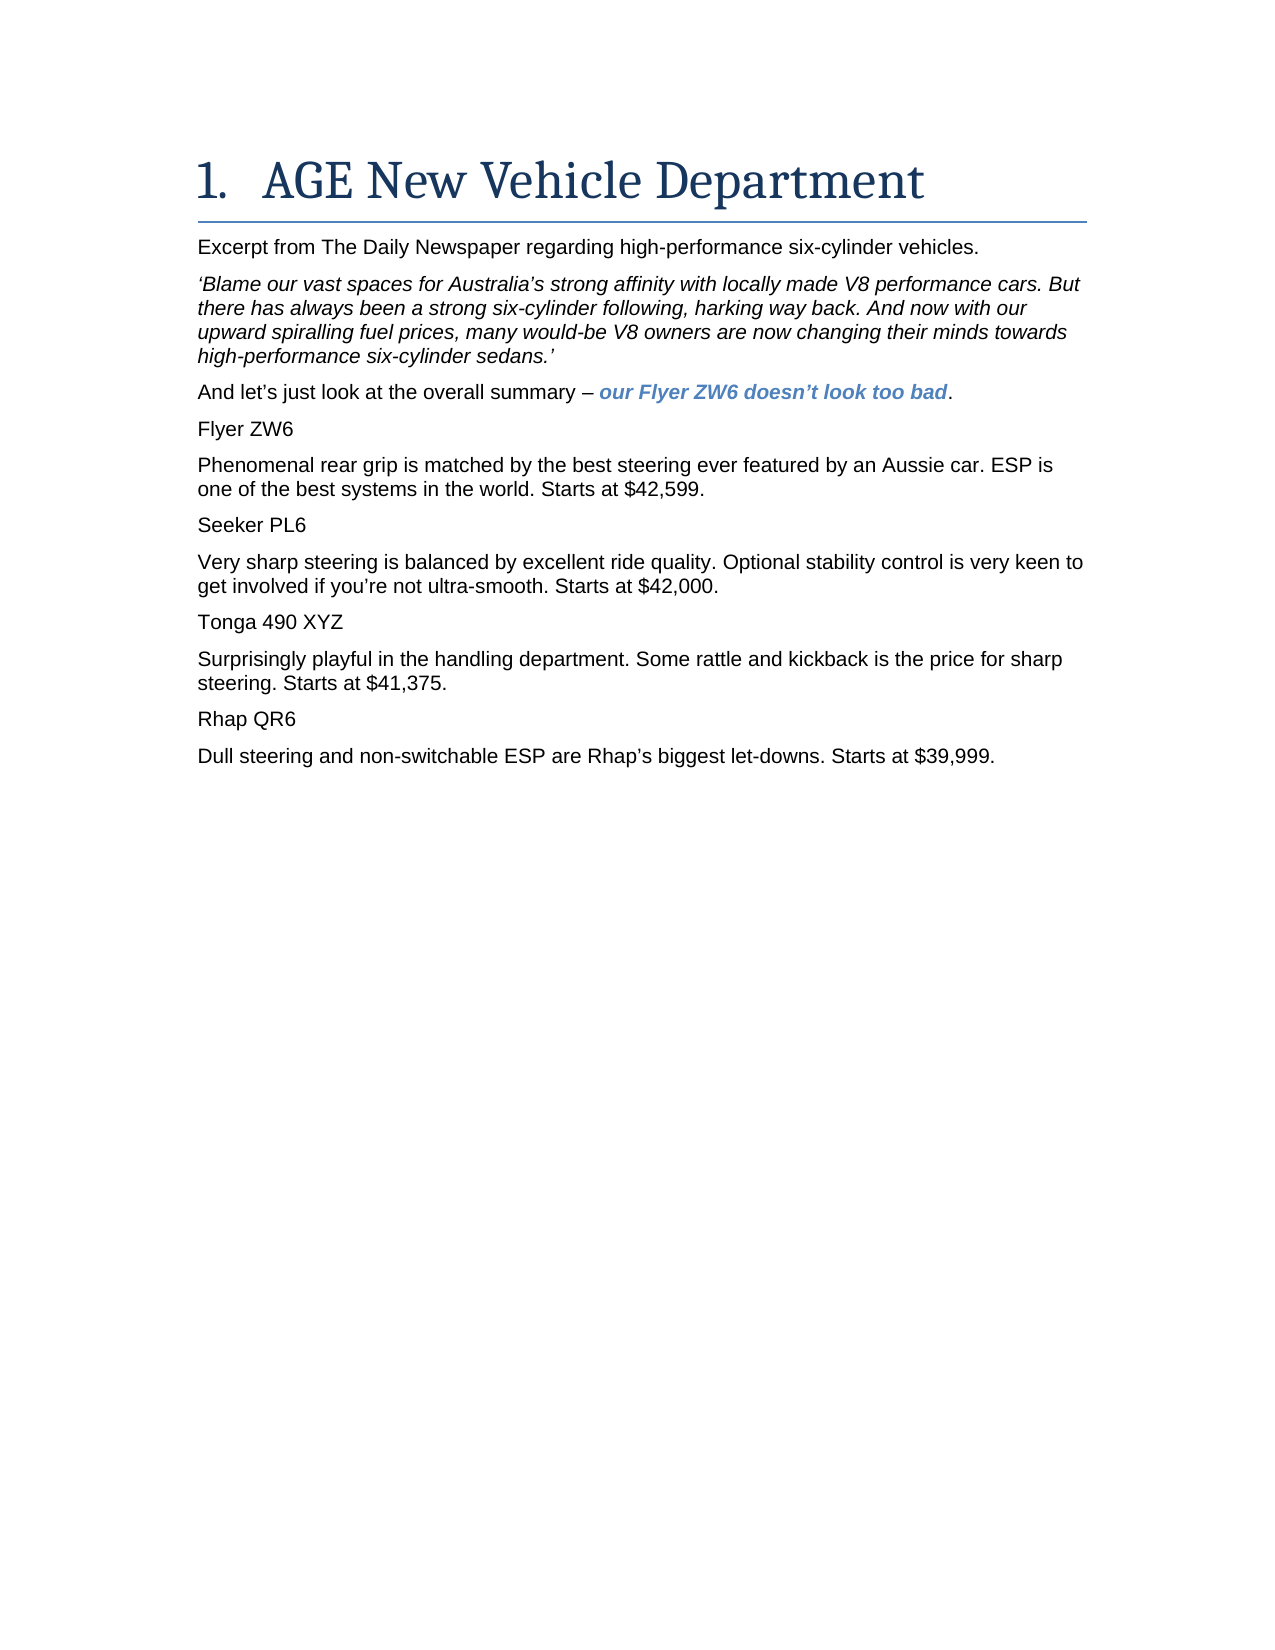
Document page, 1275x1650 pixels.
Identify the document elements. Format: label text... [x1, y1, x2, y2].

text ‘Blame our vast spaces for Australia’s strong affinity with locally made V8 performance cars. But there has always been a strong six-cylinder following, harking way back. And now with our upward spiralling fuel prices, many would-be V8 owners are now changing their minds towards high-performance six-cylinder sedans.’ [197, 272, 1087, 367]
text Very sharp steering is balanced by excellent ride quality. Optional stability control is very keen to get involved if you’re not ultra-smooth. Starts at $42,000. [197, 550, 1087, 598]
list AGE New Vehicle Department [197, 150, 1087, 223]
text And let’s just look at the overall summary – our Flyer ZW6 doesn’t look too bad. [197, 380, 1087, 404]
text Rhap QR6 [197, 707, 1087, 731]
text Seeker PL6 [197, 513, 1087, 537]
text Dull steering and non-switchable ESP are Rhap’s biggest let-downs. Starts at $39,999. [197, 743, 1087, 767]
text Surprisingly playful in the handling department. Some rattle and kickback is the price for sharp steering. Starts at $41,375. [197, 647, 1087, 694]
text Phenomenal rear grip is matched by the best steering ever featured by an Aussie car. ESP is one of the best systems in the world. Starts at $42,599. [197, 453, 1087, 501]
text Tonga 490 XYZ [197, 610, 1087, 634]
text Excerpt from The Daily Newspaper regarding high-performance six-cylinder vehicles. [197, 235, 1087, 259]
text Flyer ZW6 [197, 416, 1087, 440]
